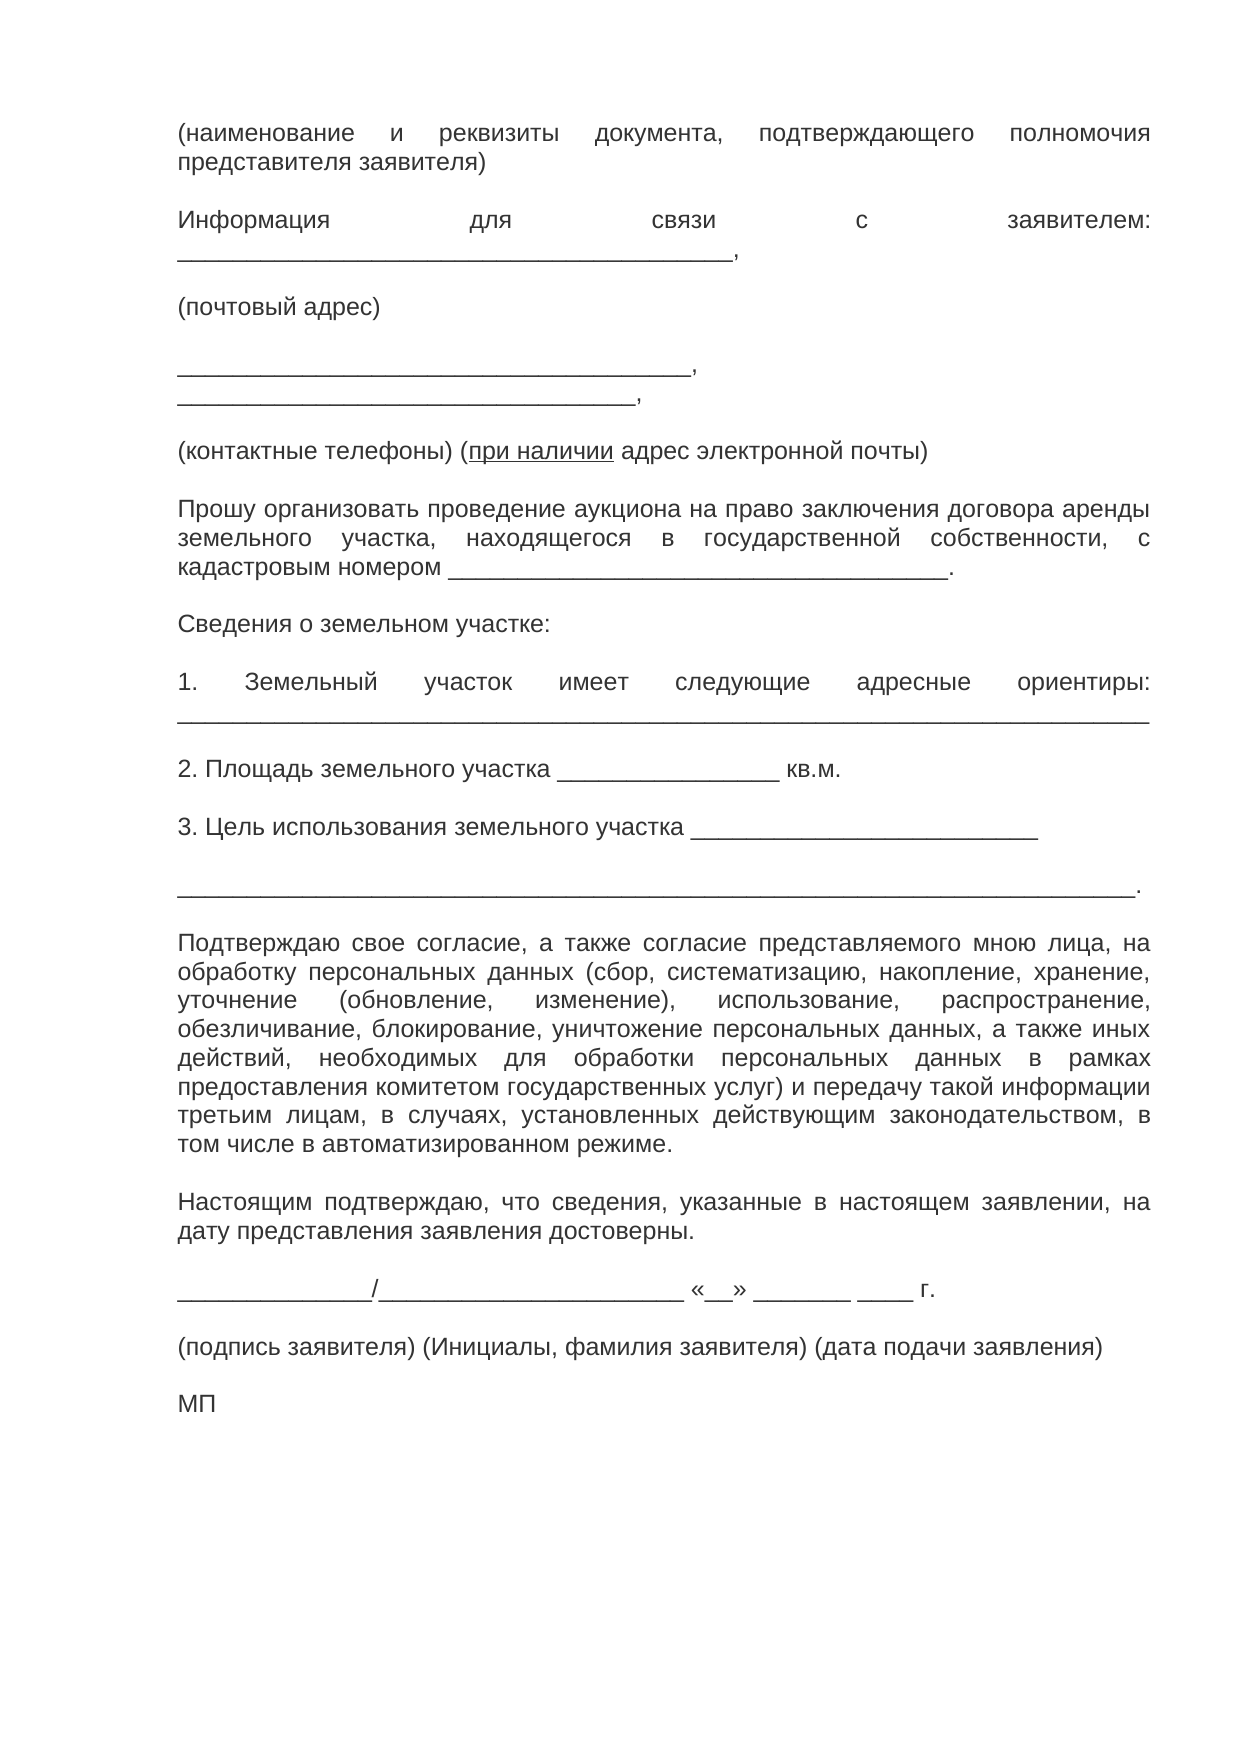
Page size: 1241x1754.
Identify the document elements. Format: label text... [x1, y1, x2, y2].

text 1. Земельный участок имеет следующие адресные ориентиры: ______________________________________________________________________ [177, 667, 1152, 725]
text (контактные телефоны) (при наличии адрес электронной почты) [177, 436, 1152, 465]
text Подтверждаю свое согласие, а также согласие представляемого мною лица, на обработку персональных данных (сбор, систематизацию, накопление, хранение, уточнение (обновление, изменение), использование, распространение, обезличивание, блокирование, уничтожение персональных данных, а также иных действий, необходимых для обработки персональных данных в рамках предоставления комитетом государственных услуг) и передачу такой информации третьим лицам, в случаях, установленных действующим законодательством, в том числе в автоматизированном режиме. [177, 928, 1152, 1158]
text _____________________________________, _________________________________, [177, 349, 1152, 407]
text (наименование и реквизиты документа, подтверждающего полномочия представителя заявителя) [177, 118, 1152, 176]
text 2. Площадь земельного участка ________________ кв.м. [177, 754, 1152, 783]
text Сведения о земельном участке: [177, 609, 1152, 638]
text (подпись заявителя) (Инициалы, фамилия заявителя) (дата подачи заявления) [177, 1331, 1152, 1360]
text (почтовый адрес) [177, 291, 1152, 320]
text _____________________________________________________________________. [177, 870, 1152, 898]
text МП [177, 1389, 1152, 1418]
text Настоящим подтверждаю, что сведения, указанные в настоящем заявлении, на дату представления заявления достоверны. [177, 1187, 1152, 1244]
text 3. Цель использования земельного участка _________________________ [177, 812, 1152, 841]
text Информация для связи с заявителем: ________________________________________, [177, 205, 1152, 262]
text Прошу организовать проведение аукциона на право заключения договора аренды земельного участка, находящегося в государственной собственности, с кадастровым номером ____________________________________. [177, 494, 1152, 580]
text ______________/______________________ «__» _______ ____ г. [177, 1273, 1152, 1302]
